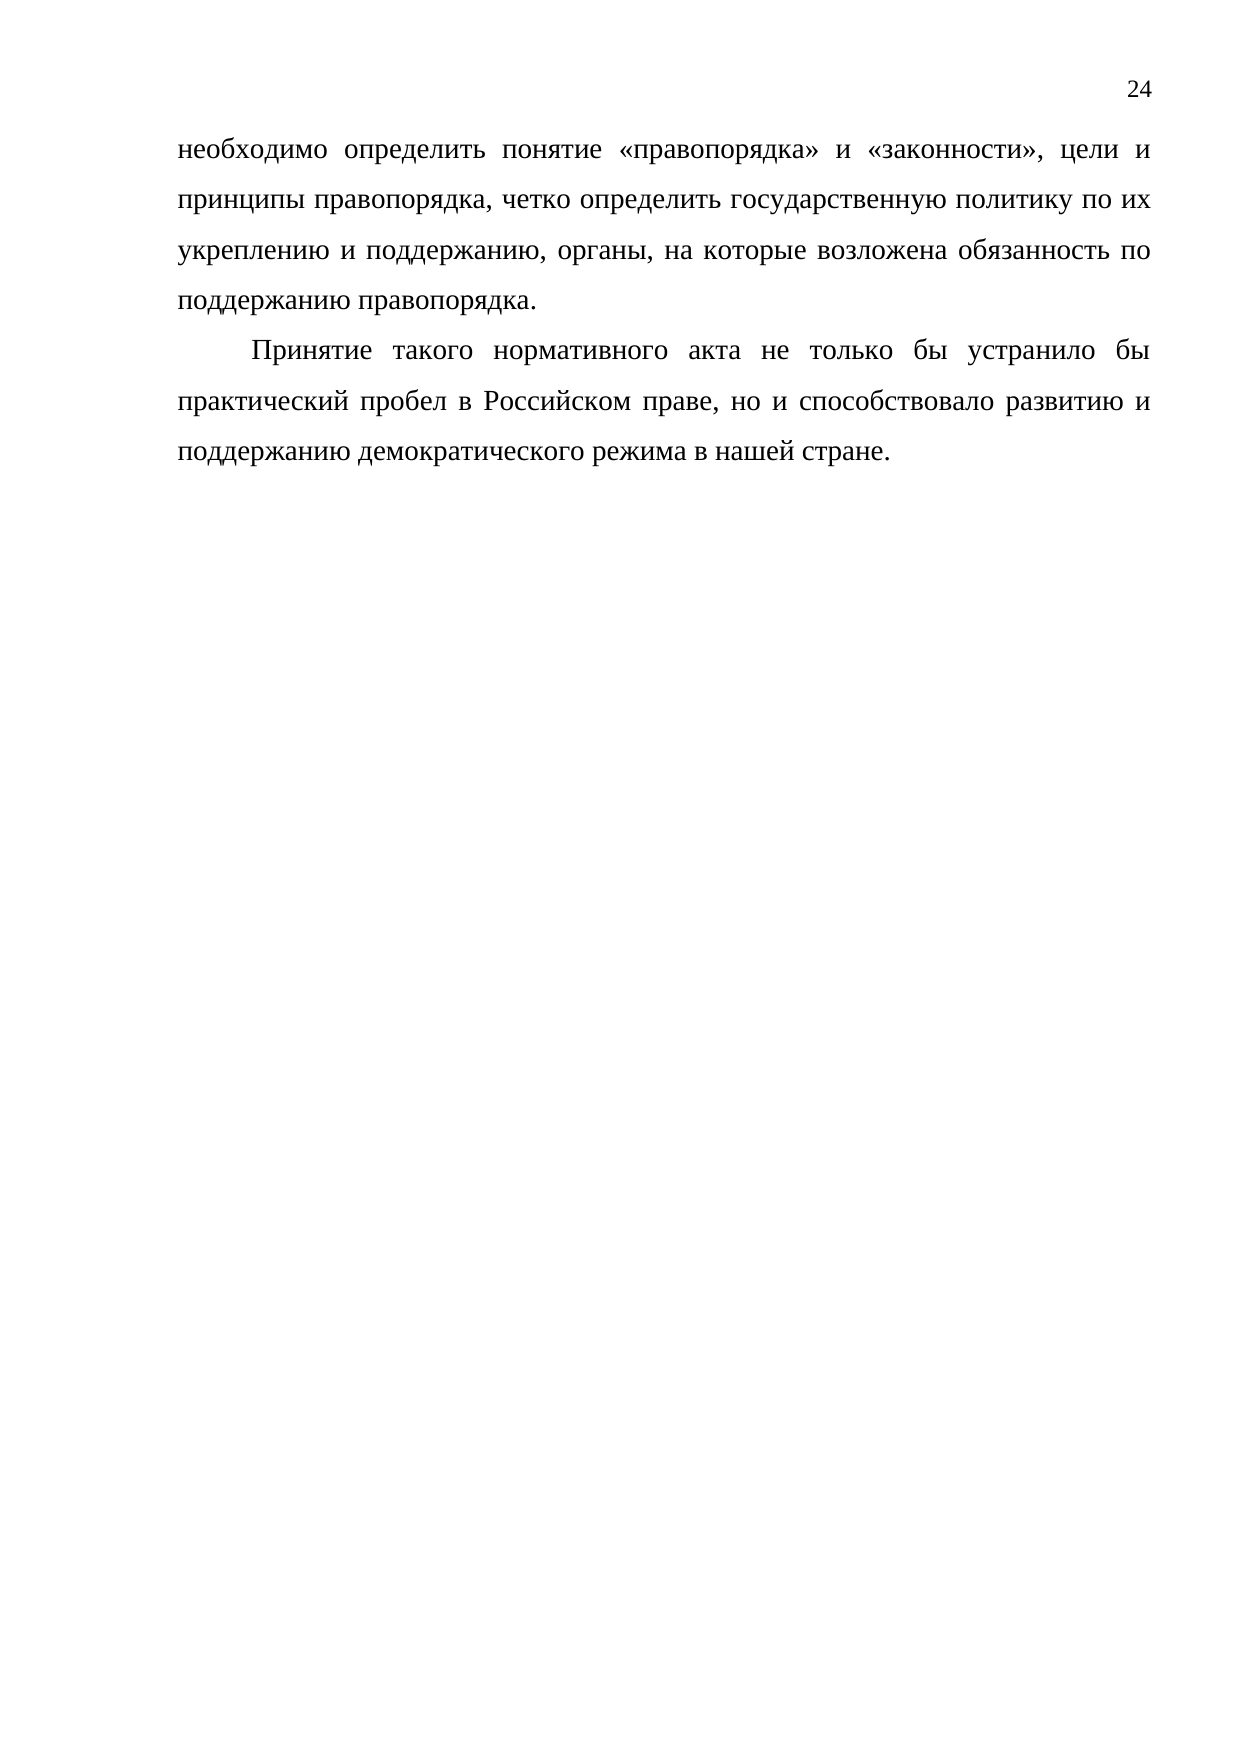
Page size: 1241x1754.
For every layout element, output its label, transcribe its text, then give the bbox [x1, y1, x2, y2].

text Принятие такого нормативного акта не только бы устранило бы практический пробел в Российском праве, но и способствовало развитию и поддержанию демократического режима в нашей стране. [177, 332, 1152, 467]
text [177, 131, 1152, 316]
